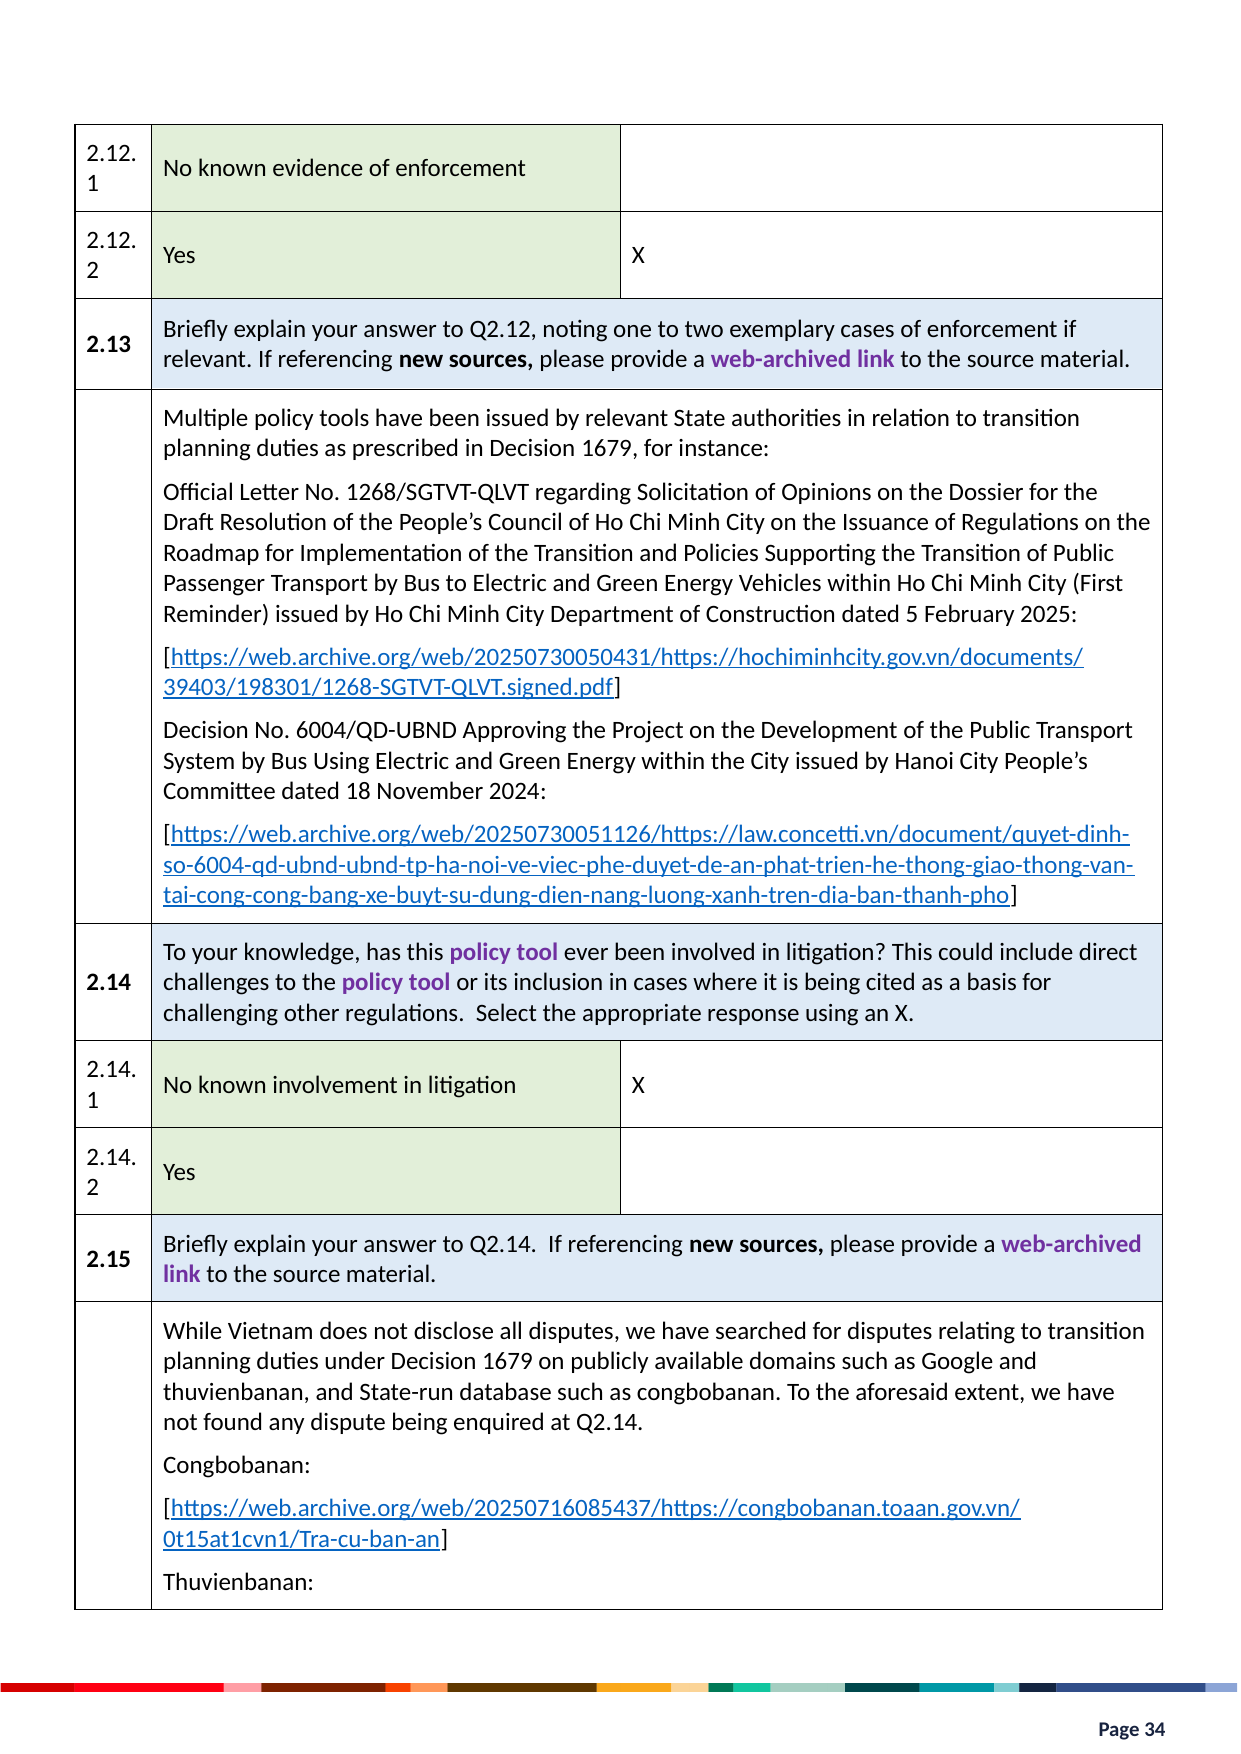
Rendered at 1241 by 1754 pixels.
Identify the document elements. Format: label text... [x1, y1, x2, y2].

table_cell 2.14.1 [76, 1041, 151, 1127]
table_cell 2.13 [76, 299, 151, 388]
table_cell Briefly explain your answer to Q2.12, noting one to two exemplary cases of enforcement if relevant. If referencing new sources, please provide a web-archived link to the source material. [152, 299, 1162, 388]
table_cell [152, 1302, 1162, 1609]
table_cell Multiple policy tools have been issued by relevant State authorities in relation to transition planning duties as prescribed in Decision 1679, for instance: Official Letter No. 1268/SGTVT-QLVT regarding Solicitation of Opinions on the Dossier for the Draft Resolution of the People’s Council of Ho Chi Minh City on the Issuance of Regulations on the Roadmap for Implementation of the Transition and Policies Supporting the Transition of Public Passenger Transport by Bus to Electric and Green Energy Vehicles within Ho Chi Minh City (First Reminder) issued by Ho Chi Minh City Department of Construction dated 5 February 2025: [https://web.archive.org/web/20250730050431/https://hochiminhcity.gov.vn/documents/39403/198301/1268-SGTVT-QLVT.signed.pdf] Decision No. 6004/QD-UBND Approving the Project on the Development of the Public Transport System by Bus Using Electric and Green Energy within the City issued by Hanoi City People’s Committee dated 18 November 2024: [https://web.archive.org/web/20250730051126/https://law.concetti.vn/document/quyet-dinh-so-6004-qd-ubnd-ubnd-tp-ha-noi-ve-viec-phe-duyet-de-an-phat-trien-he-thong-giao-thong-van-tai-cong-cong-bang-xe-buyt-su-dung-dien-nang-luong-xanh-tren-dia-ban-thanh-pho] [152, 390, 1162, 922]
table_cell No known evidence of enforcement [152, 125, 620, 211]
table_cell Yes [152, 212, 620, 298]
table_cell 2.14.2 [76, 1128, 151, 1214]
table_cell 2.15 [76, 1215, 151, 1301]
table_cell Yes [152, 1128, 620, 1214]
table_cell To your knowledge, has this policy tool ever been involved in litigation? This could include direct challenges to the policy tool or its inclusion in cases where it is being cited as a basis for challenging other regulations. Select the appropriate response using an X. [152, 924, 1162, 1040]
picture [0, 1683, 1236, 1692]
table_cell [76, 1302, 151, 1609]
table_cell No known involvement in litigation [152, 1041, 620, 1127]
table_cell X [621, 212, 1162, 298]
table_cell [76, 390, 151, 922]
table_cell 2.14 [76, 924, 151, 1040]
table_cell [621, 125, 1162, 211]
table_cell X [621, 1041, 1162, 1127]
table_cell Briefly explain your answer to Q2.14. If referencing new sources, please provide a web-archived link to the source material. [152, 1215, 1162, 1301]
table_cell 2.12.2 [76, 212, 151, 298]
table_cell 2.12.1 [76, 125, 151, 211]
table_cell [621, 1128, 1162, 1214]
